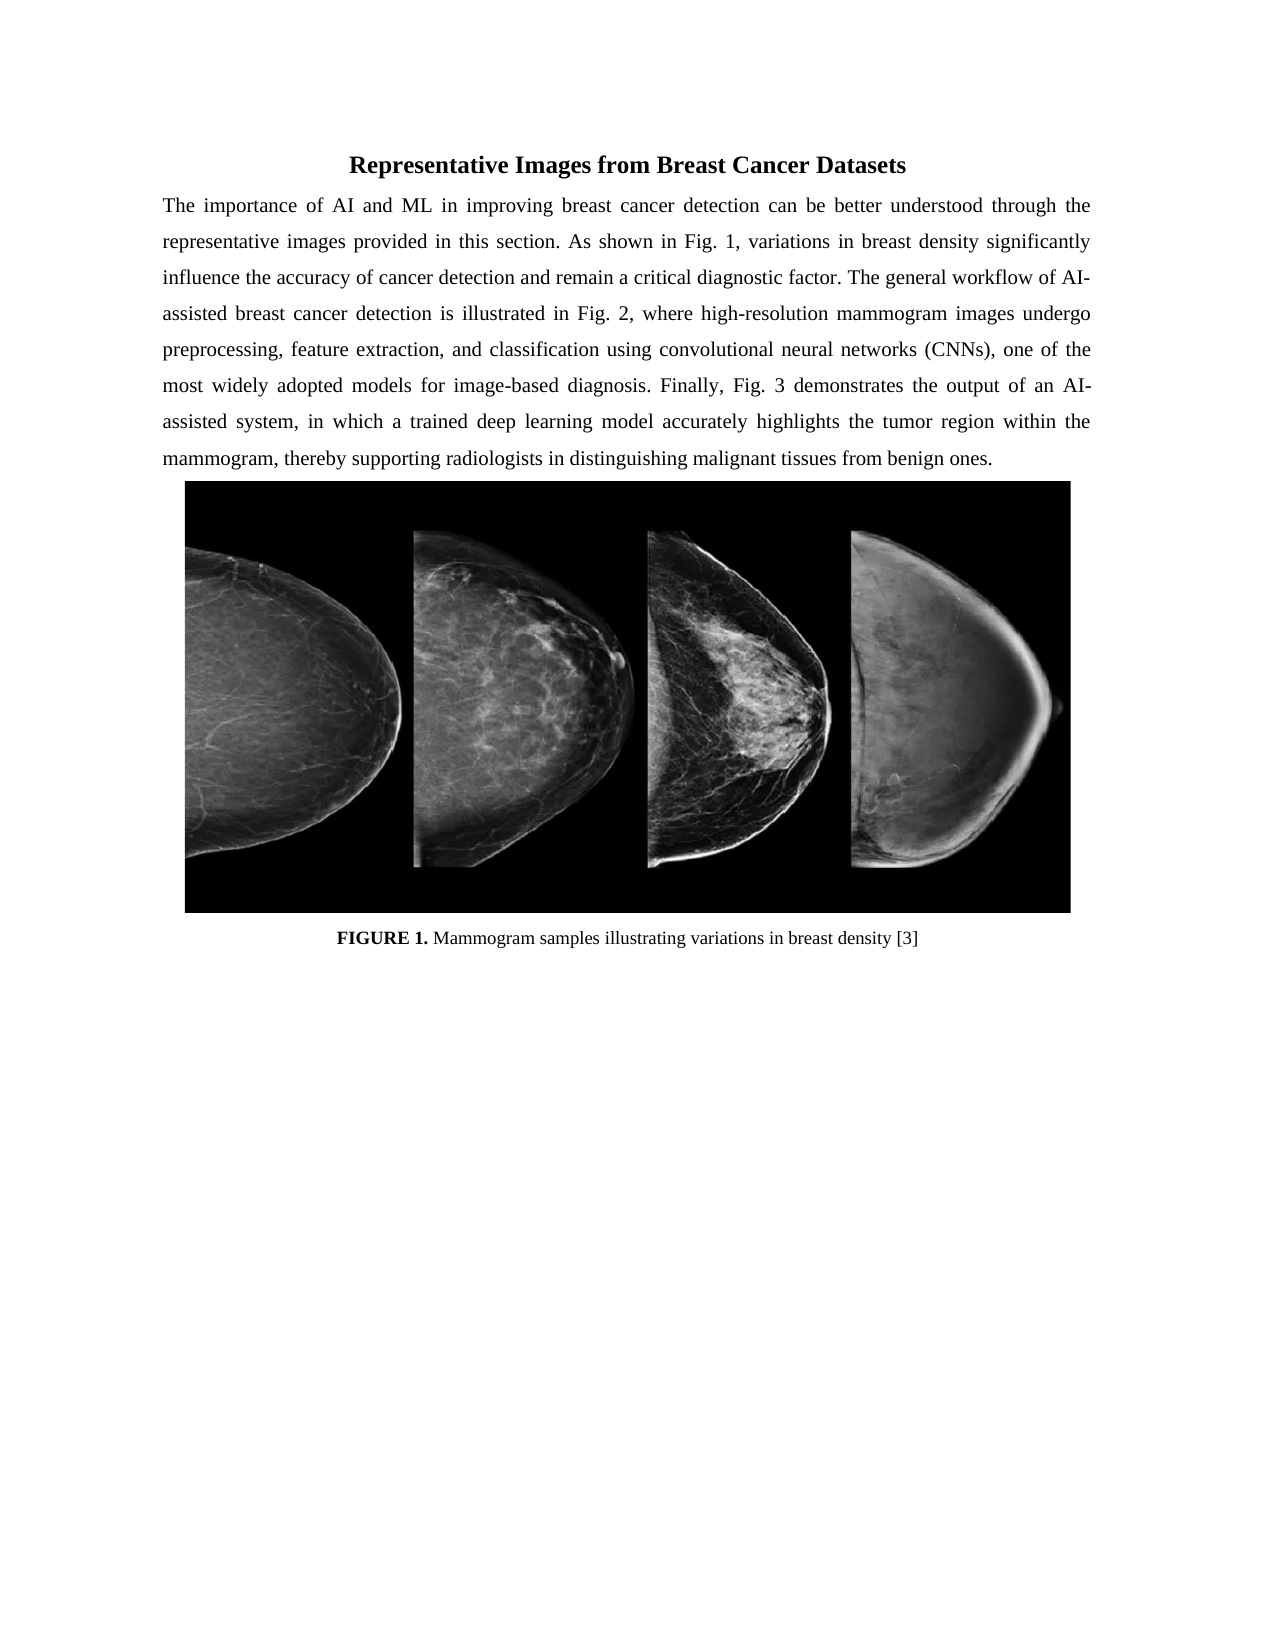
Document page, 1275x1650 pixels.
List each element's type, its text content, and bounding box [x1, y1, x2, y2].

text FIGURE 1. Mammogram samples illustrating variations in breast density [3] [162, 927, 1093, 948]
text The importance of AI and ML in improving breast cancer detection can be better understood through the representative images provided in this section. As shown in Fig. 1, variations in breast density significantly influence the accuracy of cancer detection and remain a critical diagnostic factor. The general workflow of AI-assisted breast cancer detection is illustrated in Fig. 2, where high-resolution mammogram images undergo preprocessing, feature extraction, and classification using convolutional neural networks (CNNs), one of the most widely adopted models for image-based diagnosis. Finally, Fig. 3 demonstrates the output of an AI-assisted system, in which a trained deep learning model accurately highlights the tumor region within the mammogram, thereby supporting radiologists in distinguishing malignant tissues from benign ones. [162, 193, 1093, 469]
text Representative Images from Breast Cancer Datasets [162, 150, 1093, 179]
picture [184, 481, 1071, 913]
